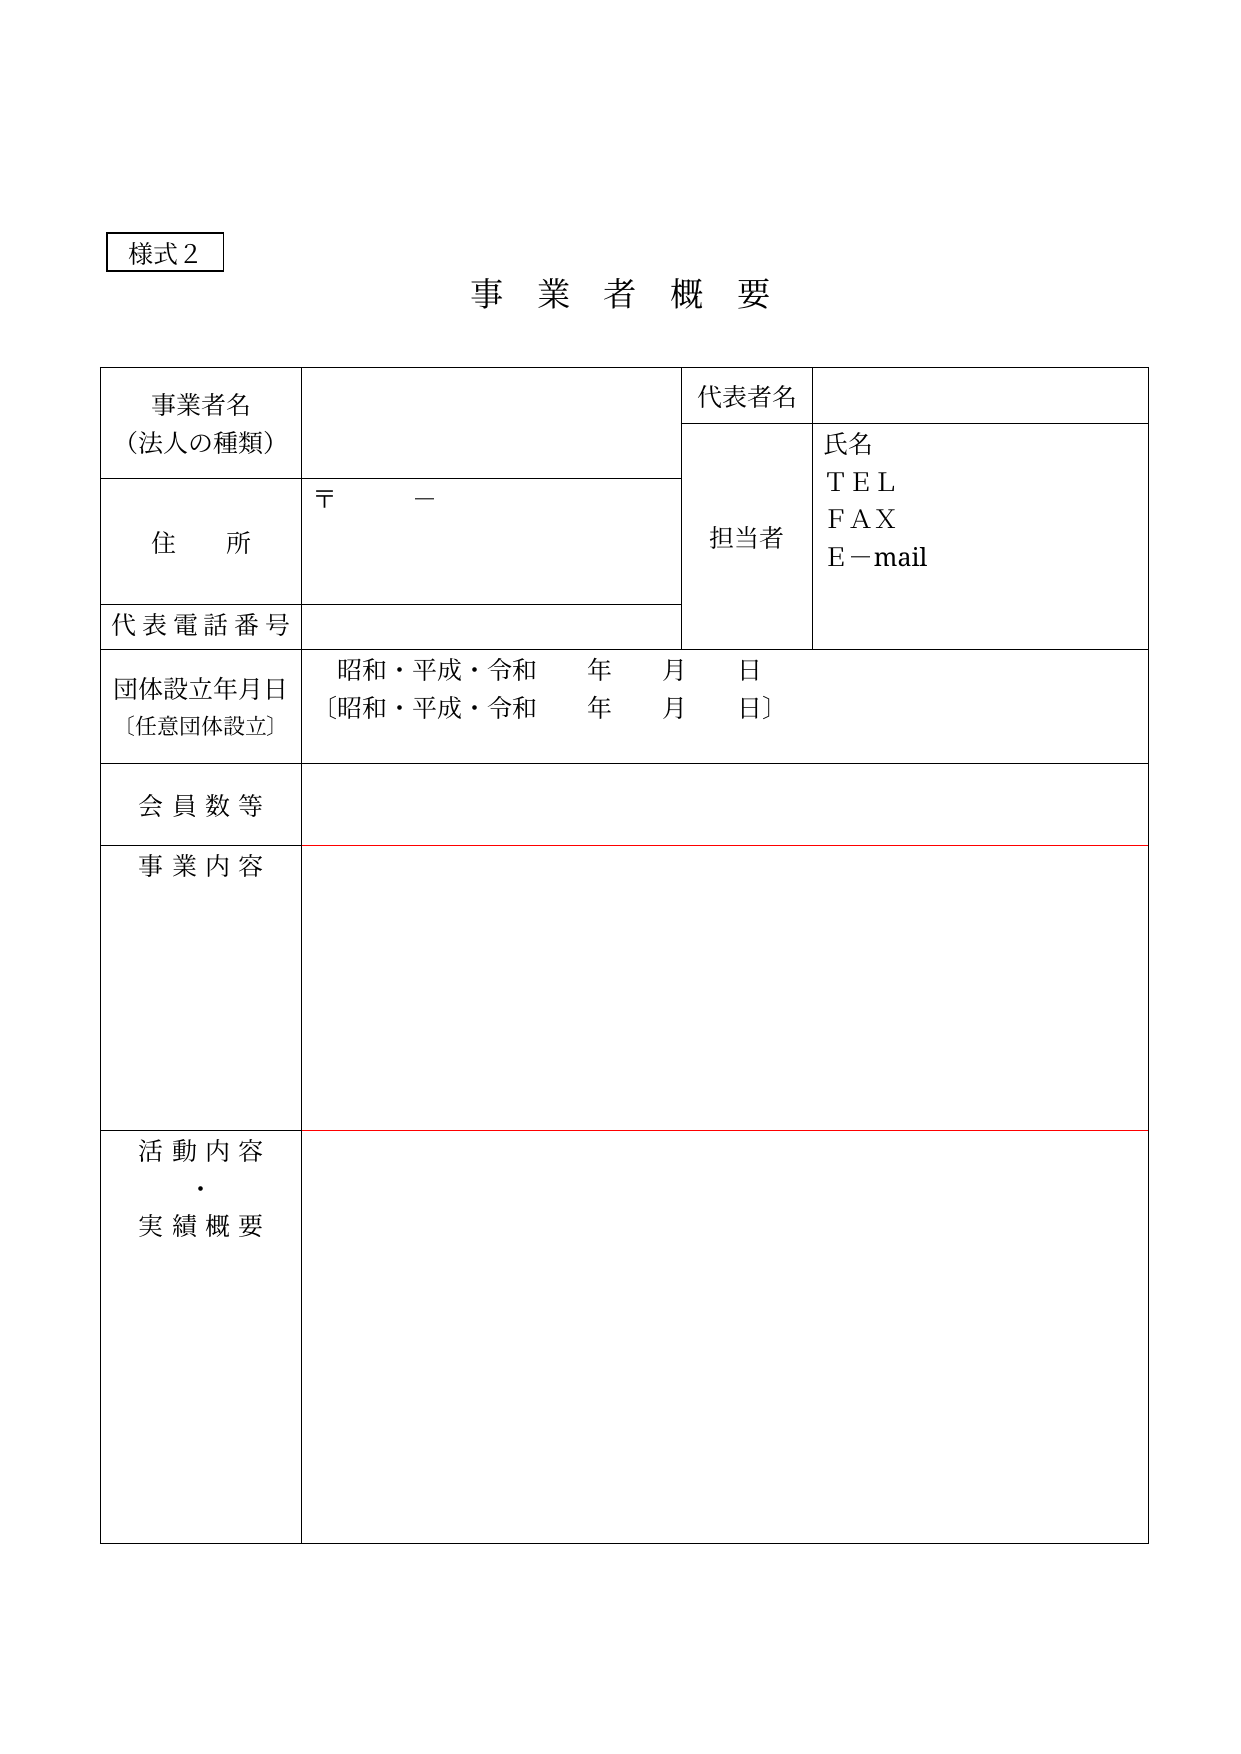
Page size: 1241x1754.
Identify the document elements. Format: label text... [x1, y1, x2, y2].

table_cell 活動内容 ・ 実績概要 [101, 1131, 301, 1542]
table_cell 会員数等 [101, 764, 301, 845]
table_cell [302, 605, 681, 649]
table_cell 〒 － [302, 479, 681, 604]
table_cell [302, 1131, 1148, 1542]
table_header [302, 368, 681, 478]
table_header [813, 368, 1148, 423]
text 事 業 者 概 要 [177, 254, 1063, 329]
table_cell 団体設立年月日 〔任意団体設立〕 [101, 650, 301, 763]
table_header 代表者名 [682, 368, 812, 423]
table_cell 氏名 ＴＥＬ ＦＡＸ Ｅ－mail [813, 424, 1148, 649]
table_cell [302, 846, 1148, 1130]
table_cell 昭和・平成・令和 年 月 日 〔昭和・平成・令和 年 月 日〕 [302, 650, 1148, 763]
table_cell 住所 [101, 479, 301, 604]
table_header 事業者名 （法人の種類） [101, 368, 301, 478]
table_cell [302, 764, 1148, 845]
table_cell 担当者 [682, 424, 812, 649]
table_cell 事業内容 [101, 846, 301, 1130]
table_cell 代表電話番号 [101, 605, 301, 649]
